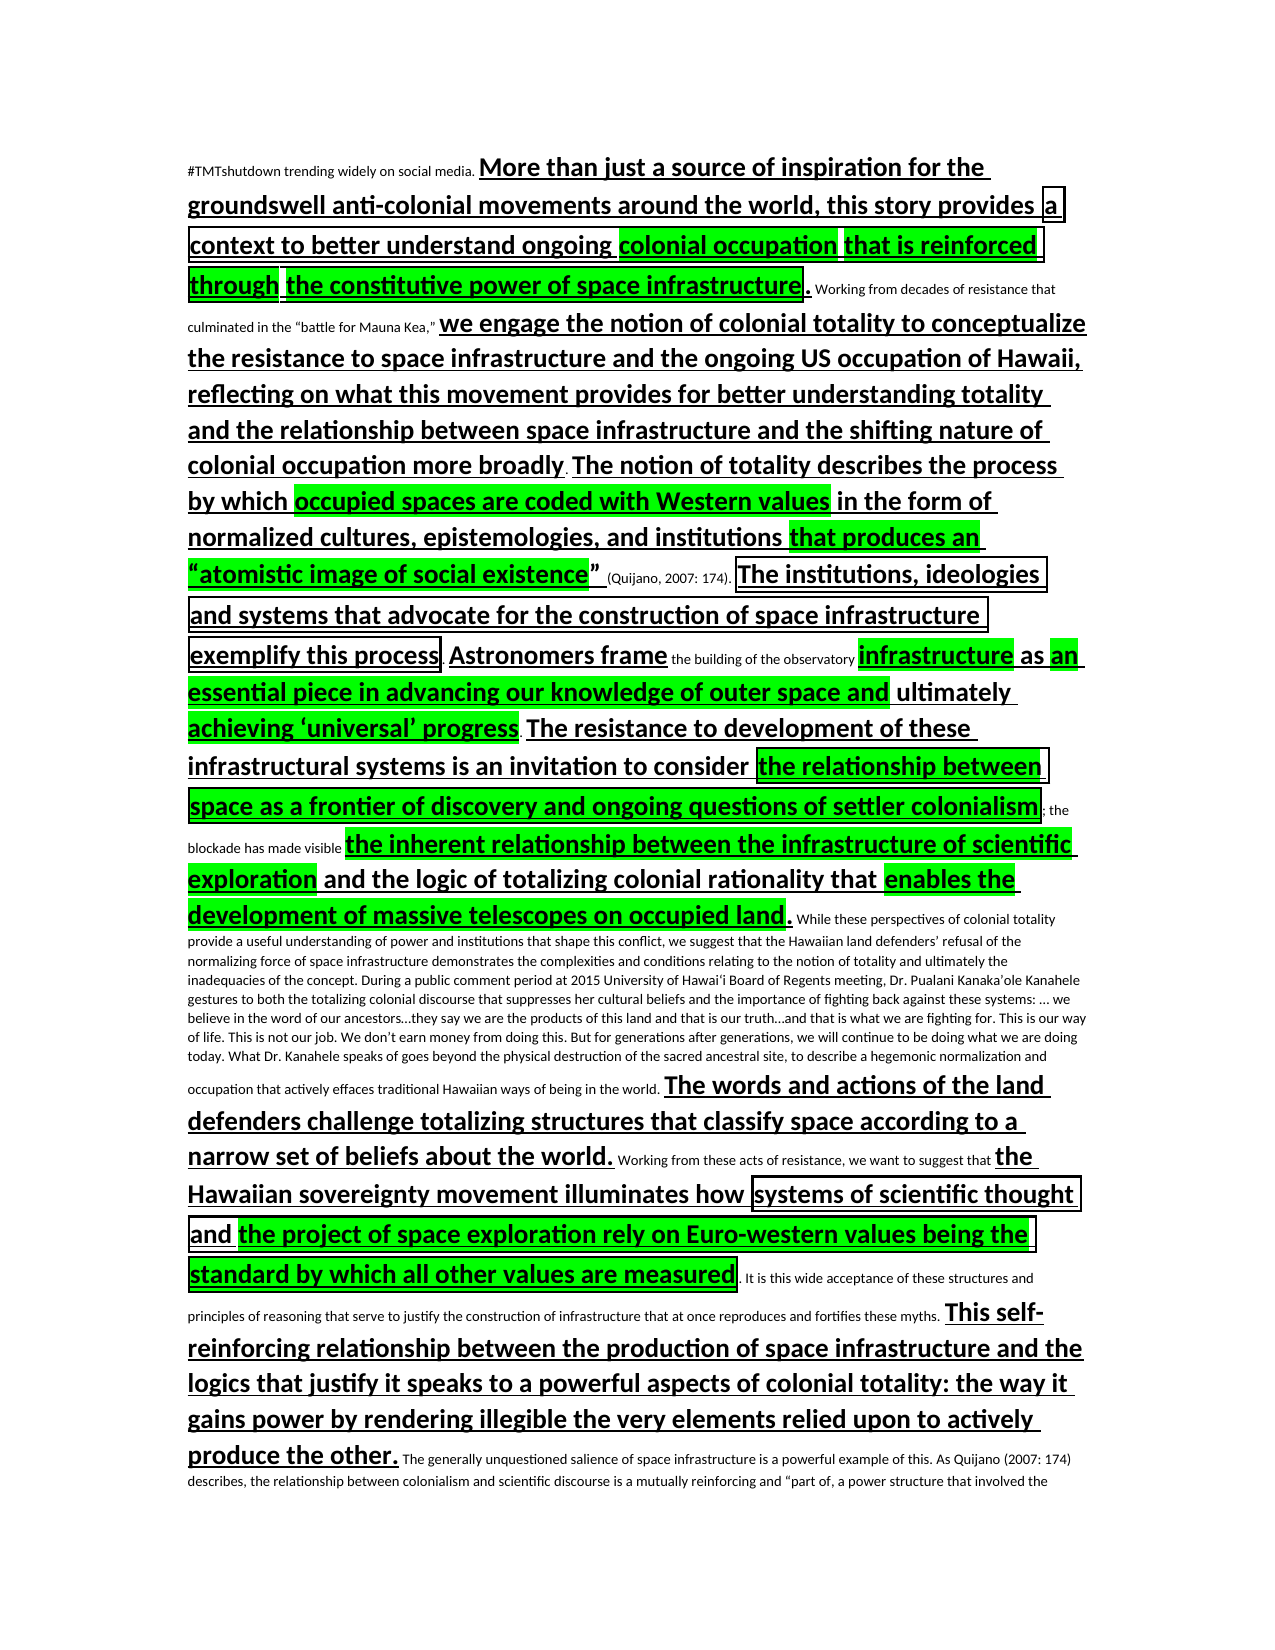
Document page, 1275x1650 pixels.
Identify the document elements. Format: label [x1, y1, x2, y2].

text [187, 150, 1087, 1490]
